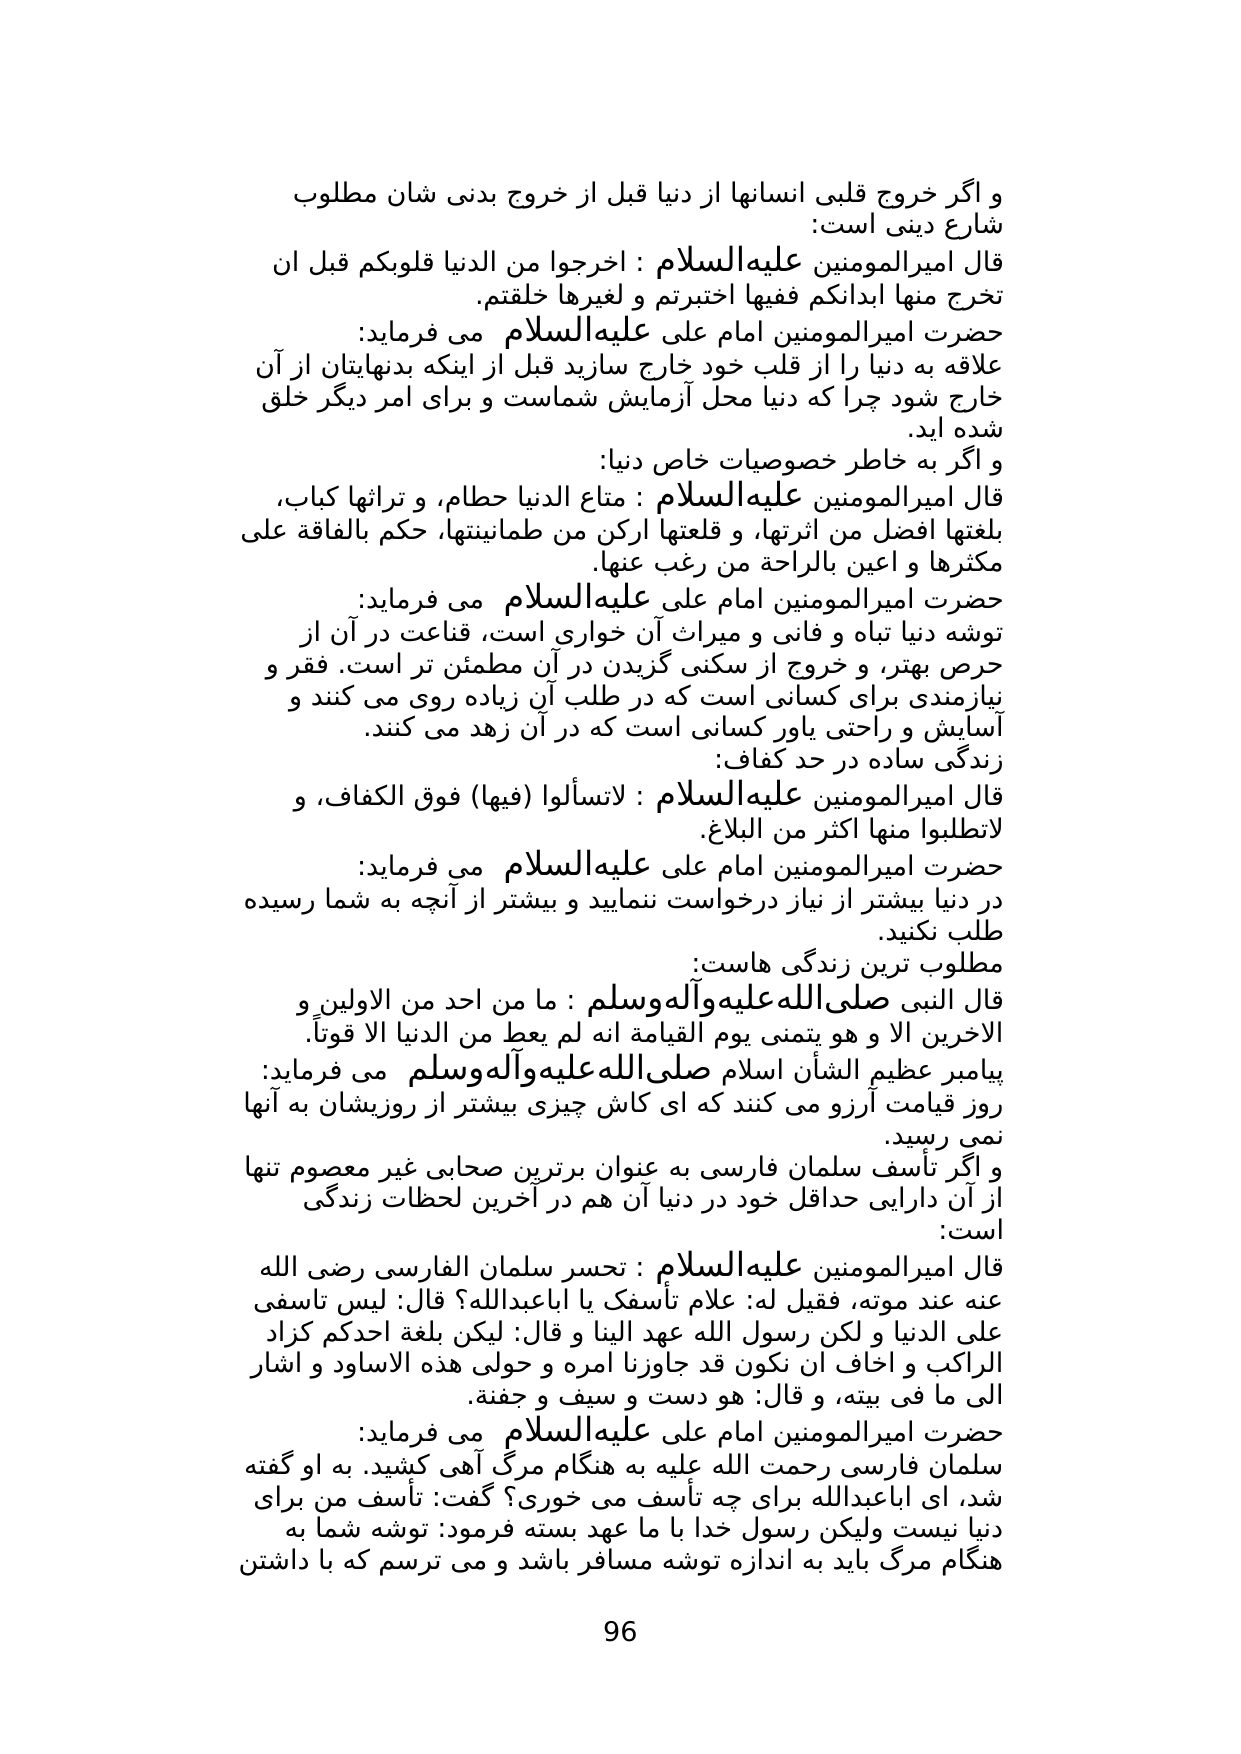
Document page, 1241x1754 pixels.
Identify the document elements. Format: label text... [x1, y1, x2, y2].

text قال امیرالمومنین عليه‌السلام : لاتسألوا (فیها) فوق الکفاف، و لاتطلبوا منها اکثر من البلاغ. [236, 774, 1004, 845]
text قال امیرالمومنین عليه‌السلام : اخرجوا من الدنیا قلوبکم قبل ان تخرج منها ابدانکم ففیها اختبرتم و لغیرها خلقتم. [236, 240, 1004, 311]
text و اگر به خاطر خصوصیات خاص دنیا: [236, 444, 1004, 476]
text توشه دنیا تباه و فانی و میراث آن خواری است، قناعت در آن از حرص بهتر، و خروج از سکنی گزیدن در آن مطمئن تر است. فقر و نیازمندی برای کسانی است که در طلب آن زیاده روی می کنند و آسایش و راحتی یاور کسانی است که در آن زهد می کنند. [236, 617, 1004, 743]
text حضرت امیرالمومنین امام علی عليه‌السلام می فرماید: [236, 311, 1004, 349]
text قال النبی صلى‌الله‌عليه‌وآله‌وسلم : ما من احد من الاولین و الاخرین الا و هو یتمنی یوم القیامة انه لم یعط من الدنیا الا قوتاً. [236, 978, 1004, 1049]
text قال امیرالمومنین عليه‌السلام : متاع الدنیا حطام، و تراثها کباب، بلغتها افضل من اثرتها، و قلعتها ارکن من طمانینتها، حکم بالفاقة علی مکثرها و اعین بالراحة من رغب عنها. [236, 476, 1004, 578]
text و اگر خروج قلبی انسانها از دنیا قبل از خروج بدنی شان مطلوب شارع دینی است: [236, 177, 1004, 240]
text در دنیا بیشتر از نیاز درخواست ننمایید و بیشتر از آنچه به شما رسیده طلب نکنید. [236, 884, 1004, 947]
text پیامبر عظیم الشأن اسلام صلى‌الله‌عليه‌وآله‌وسلم می فرماید: [236, 1049, 1004, 1088]
text حضرت امیرالمومنین امام علی عليه‌السلام می فرماید: [236, 578, 1004, 617]
text قال امیرالمومنین عليه‌السلام : تحسر سلمان الفارسی رضی الله عنه عند موته، فقیل له: علام تأسفک یا اباعبدالله؟ قال: لیس تاسفی علی الدنیا و لکن رسول الله عهد الینا و قال: لیکن بلغة احدکم کزاد الراکب و اخاف ان نکون قد جاوزنا امره و حولی هذه الاساود و اشار الی ما فی بیته، و قال: هو دست و سیف و جفنة. [236, 1246, 1004, 1411]
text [236, 1449, 1004, 1576]
text و اگر تأسف سلمان فارسی به عنوان برترین صحابی غیر معصوم تنها از آن دارایی حداقل خود در دنیا آن هم در آخرین لحظات زندگی است: [236, 1151, 1004, 1246]
text زندگی ساده در حد کفاف: [236, 743, 1004, 774]
text مطلوب ترین زندگی هاست: [236, 947, 1004, 978]
text روز قیامت آرزو می کنند که ای کاش چیزی بیشتر از روزیشان به آنها نمی رسید. [236, 1088, 1004, 1151]
text حضرت امیرالمومنین امام علی عليه‌السلام می فرماید: [236, 1411, 1004, 1449]
text حضرت امیرالمومنین امام علی عليه‌السلام می فرماید: [236, 845, 1004, 884]
text علاقه به دنیا را از قلب خود خارج سازید قبل از اینکه بدنهایتان از آن خارج شود چرا که دنیا محل آزمایش شماست و برای امر دیگر خلق شده اید. [236, 349, 1004, 444]
